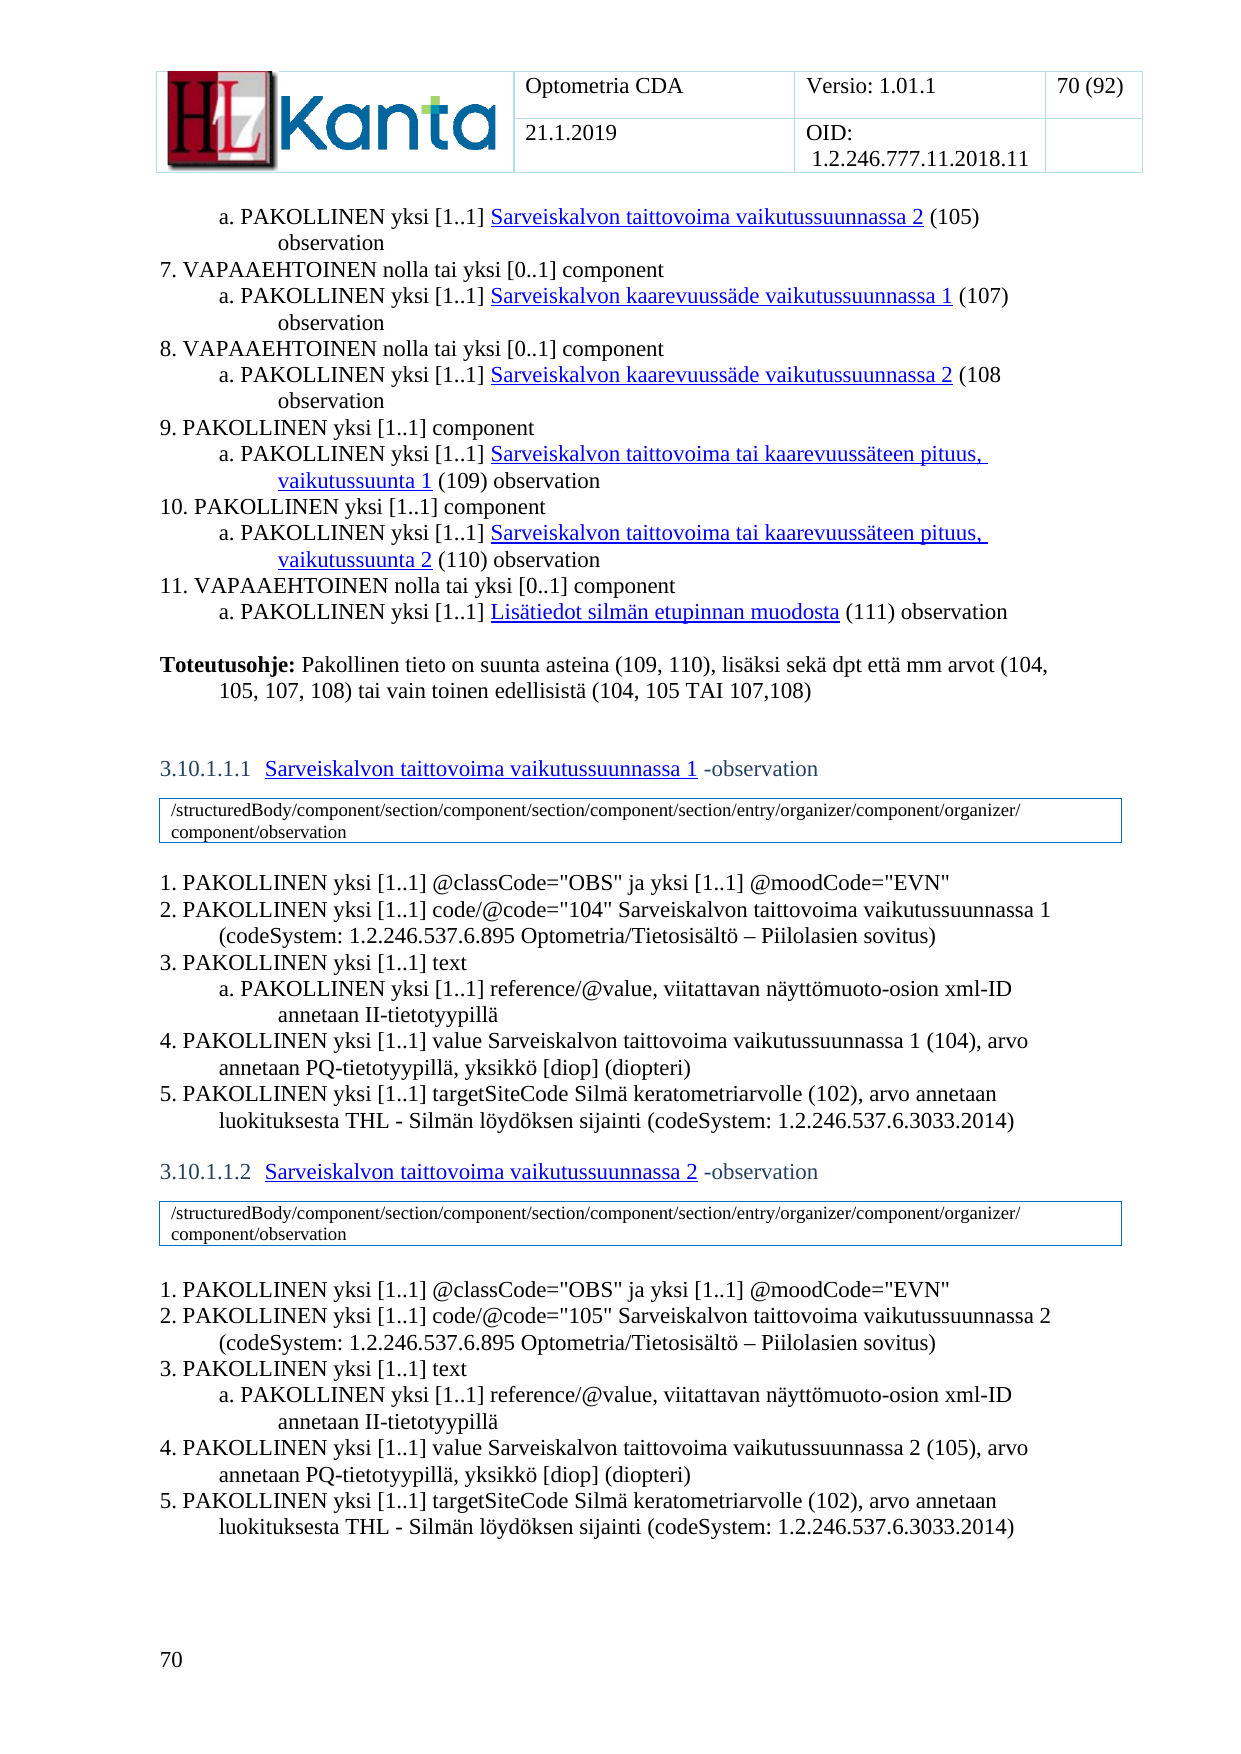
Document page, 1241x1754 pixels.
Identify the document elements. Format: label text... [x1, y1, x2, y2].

text 3. PAKOLLINEN yksi [1..1] text [159, 948, 1081, 975]
text 9. PAKOLLINEN yksi [1..1] component [159, 414, 1081, 440]
picture [281, 96, 496, 150]
text a. PAKOLLINEN yksi [1..1] Sarveiskalvon kaarevuussäde vaikutussuunnassa 1 (107) observation [218, 282, 1081, 335]
subtitle Sarveiskalvon taittovoima vaikutussuunnassa 1 -observation [159, 755, 1081, 782]
text a. PAKOLLINEN yksi [1..1] Sarveiskalvon taittovoima tai kaarevuussäteen pituus, vaikutussuunta 2 (110) observation [218, 519, 1081, 572]
text 3. PAKOLLINEN yksi [1..1] text [159, 1355, 1081, 1382]
text a. PAKOLLINEN yksi [1..1] Sarveiskalvon kaarevuussäde vaikutussuunnassa 2 (108 observation [218, 361, 1081, 414]
picture [167, 71, 279, 171]
text 1. PAKOLLINEN yksi [1..1] @classCode="OBS" ja yksi [1..1] @moodCode="EVN" [159, 1276, 1081, 1302]
text a. PAKOLLINEN yksi [1..1] Sarveiskalvon taittovoima tai kaarevuussäteen pituus, vaikutussuunta 1 (109) observation [218, 440, 1081, 493]
text Toteutusohje: Pakollinen tieto on suunta asteina (109, 110), lisäksi sekä dpt että mm arvot (104, 105, 107, 108) tai vain toinen edellisistä (104, 105 TAI 107,108) [159, 651, 1081, 704]
text 8. VAPAAEHTOINEN nolla tai yksi [0..1] component [159, 335, 1081, 361]
text 11. VAPAAEHTOINEN nolla tai yksi [0..1] component [159, 572, 1081, 598]
subtitle Sarveiskalvon taittovoima vaikutussuunnassa 2 -observation [159, 1158, 1081, 1184]
text a. PAKOLLINEN yksi [1..1] reference/@value, viitattavan näyttömuoto-osion xml-ID annetaan II-tietotyypillä [218, 975, 1081, 1028]
text a. PAKOLLINEN yksi [1..1] Sarveiskalvon taittovoima vaikutussuunnassa 2 (105) observation [218, 203, 1081, 256]
text 7. VAPAAEHTOINEN nolla tai yksi [0..1] component [159, 256, 1081, 282]
text 4. PAKOLLINEN yksi [1..1] value Sarveiskalvon taittovoima vaikutussuunnassa 2 (105), arvo annetaan PQ-tietotyypillä, yksikkö [diop] (diopteri) [159, 1434, 1081, 1487]
text 1. PAKOLLINEN yksi [1..1] @classCode="OBS" ja yksi [1..1] @moodCode="EVN" [159, 869, 1081, 896]
table_header /structuredBody/component/section/component/section/component/section/entry/organizer/component/organizer/component/observation [160, 799, 1121, 842]
text 5. PAKOLLINEN yksi [1..1] targetSiteCode Silmä keratometriarvolle (102), arvo annetaan luokituksesta THL - Silmän löydöksen sijainti (codeSystem: 1.2.246.537.6.3033.2014) [159, 1487, 1081, 1540]
text 5. PAKOLLINEN yksi [1..1] targetSiteCode Silmä keratometriarvolle (102), arvo annetaan luokituksesta THL - Silmän löydöksen sijainti (codeSystem: 1.2.246.537.6.3033.2014) [159, 1080, 1081, 1133]
text 2. PAKOLLINEN yksi [1..1] code/@code="105" Sarveiskalvon taittovoima vaikutussuunnassa 2 (codeSystem: 1.2.246.537.6.895 Optometria/Tietosisältö – Piilolasien sovitus) [159, 1302, 1081, 1355]
table_header /structuredBody/component/section/component/section/component/section/entry/organizer/component/organizer/component/observation [160, 1202, 1121, 1245]
text 10. PAKOLLINEN yksi [1..1] component [159, 493, 1081, 519]
text a. PAKOLLINEN yksi [1..1] Lisätiedot silmän etupinnan muodosta (111) observation [218, 598, 1081, 625]
text 4. PAKOLLINEN yksi [1..1] value Sarveiskalvon taittovoima vaikutussuunnassa 1 (104), arvo annetaan PQ-tietotyypillä, yksikkö [diop] (diopteri) [159, 1028, 1081, 1080]
text 2. PAKOLLINEN yksi [1..1] code/@code="104" Sarveiskalvon taittovoima vaikutussuunnassa 1 (codeSystem: 1.2.246.537.6.895 Optometria/Tietosisältö – Piilolasien sovitus) [159, 896, 1081, 948]
text a. PAKOLLINEN yksi [1..1] reference/@value, viitattavan näyttömuoto-osion xml-ID annetaan II-tietotyypillä [218, 1382, 1081, 1434]
